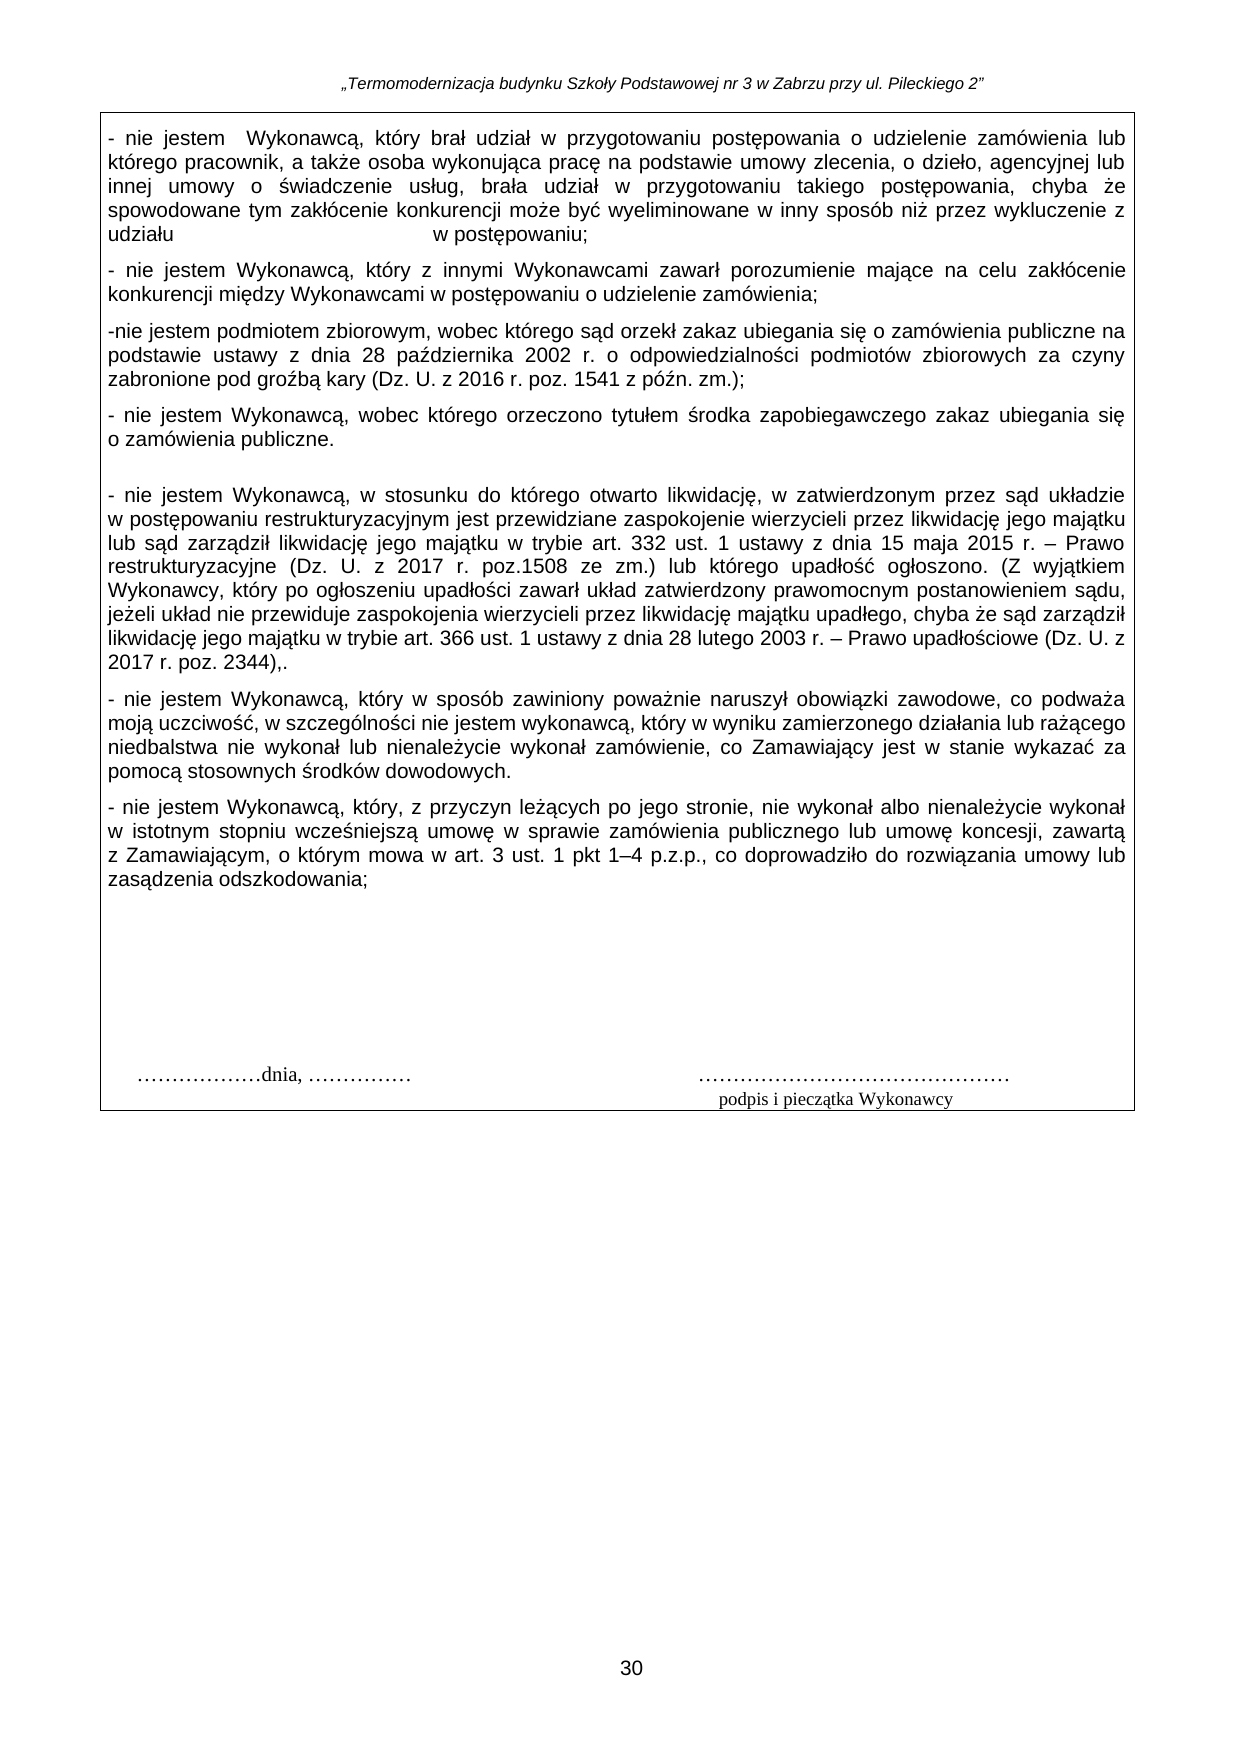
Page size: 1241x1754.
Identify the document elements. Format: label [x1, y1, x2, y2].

table_header [101, 113, 1134, 1109]
